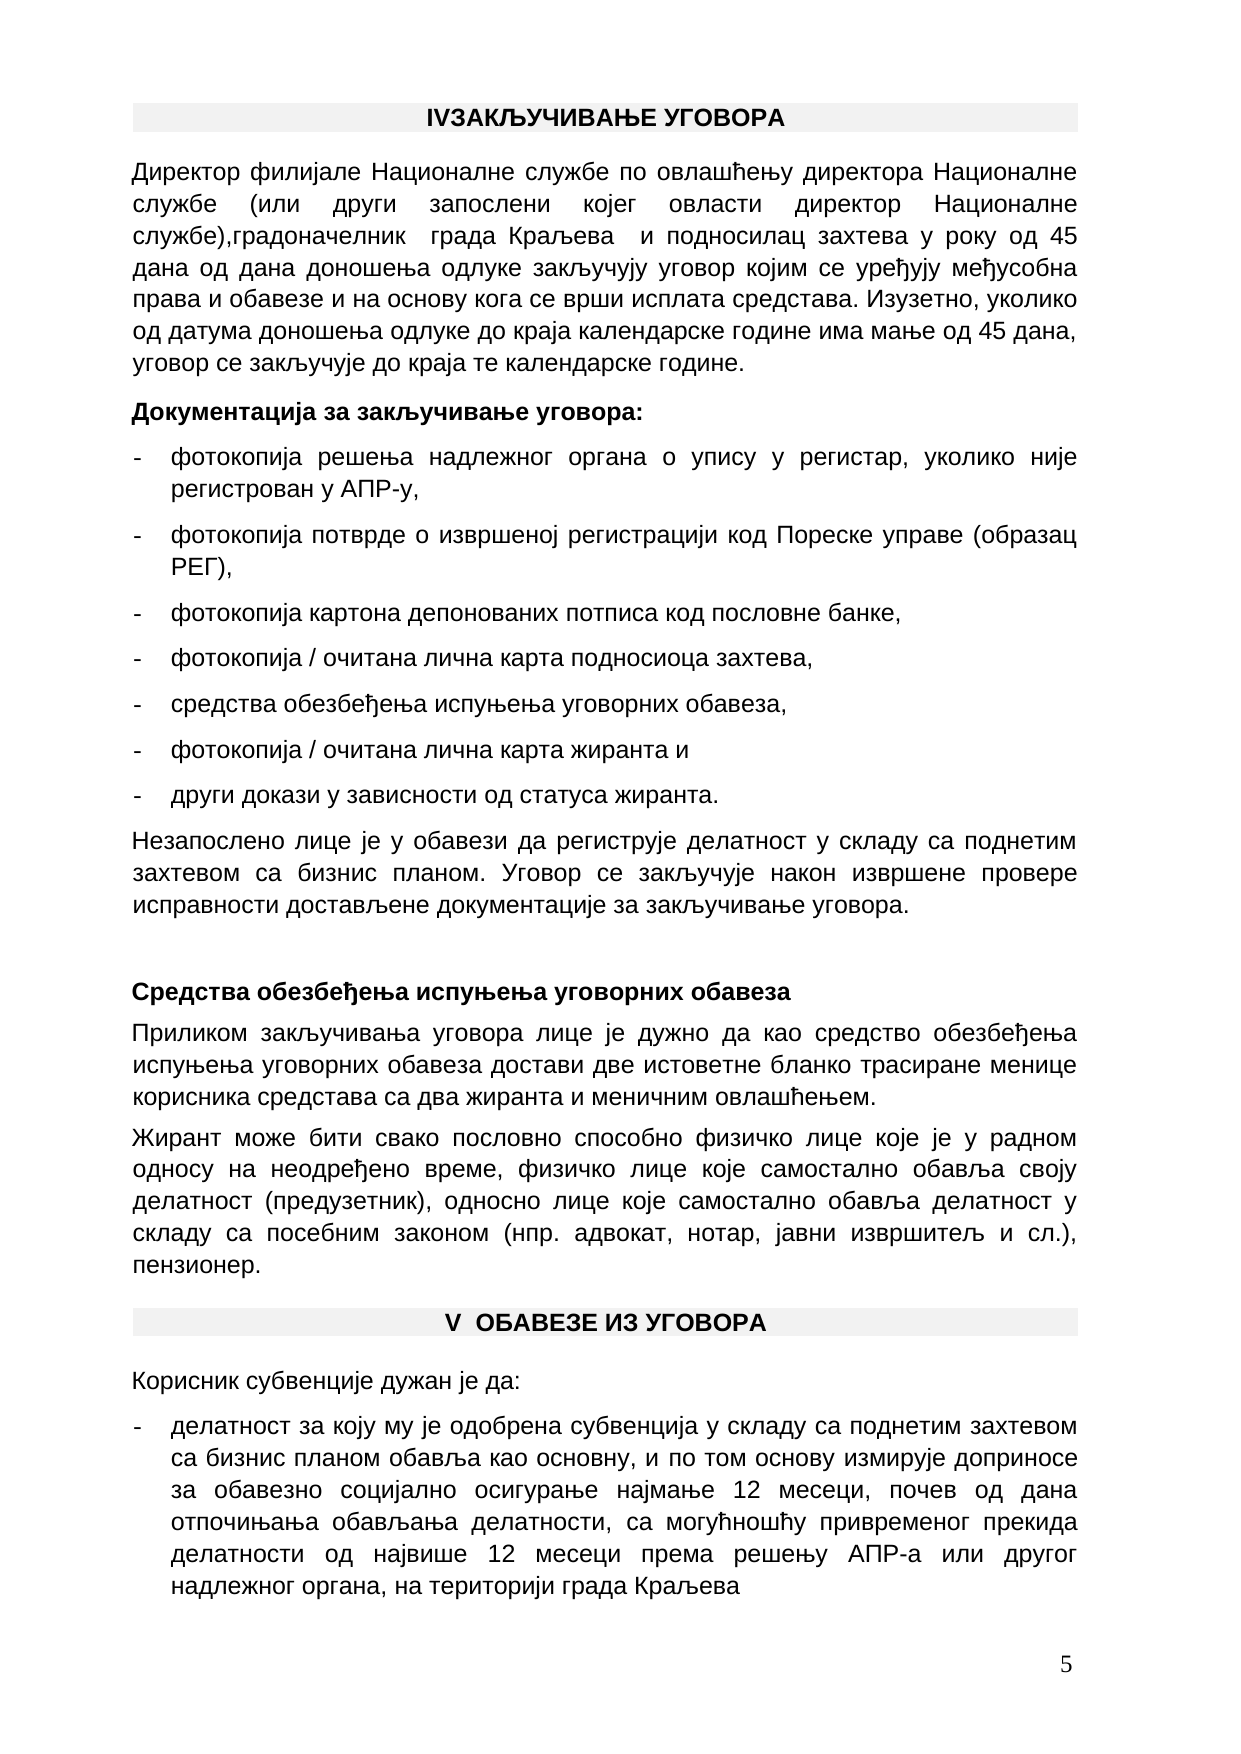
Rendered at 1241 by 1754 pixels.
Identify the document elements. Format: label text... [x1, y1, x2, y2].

text Директор филијале Националне службе по овлашћењу директора Националне службе (или други запослени којег овласти директор Националне службе),градоначелник града Краљева и подносилац захтева у року од 45 дана од дана доношења одлуке закључују уговор којим се уређују међусобна права и обавезе и на основу кога се врши исплата средстава. Изузетно, уколико од датума доношења одлуке до краја календарске године има мање од 45 дана, уговор се закључује до краја те календарске године. [131, 157, 1078, 377]
text Приликом закључивања уговора лице је дужно да као средство обезбеђења испуњења уговорних обавеза достави две истоветне бланко трасиране менице корисника средстава са два жиранта и меничним овлашћењем. [131, 1018, 1078, 1110]
list фотокопија / очитана лична карта подносиоца захтева, [133, 643, 1078, 672]
list делатност за коју му је одобрена субвенција у складу са поднетим захтевом са бизнис планом обавља као основну, и по том основу измирује доприносе за обавезно социјално осигурање најмање 12 месеци, почев од дана отпочињања обављања делатности, са могућношћу привременог прекида делатности од највише 12 месеци према решењу АПР-а или другог надлежног органа, на територији града Краљева [133, 1411, 1078, 1599]
list средства обезбеђења испуњења уговорних обавеза, [133, 689, 1078, 718]
text Жирант може бити свако пословно способно физичко лице које је у радном односу на неодређено време, физичко лице које самостално обавља своју делатност (предузетник), односно лице које самостално обавља делатност у складу са посебним законом (нпр. адвокат, нотар, јавни извршитељ и сл.), пензионер. [131, 1123, 1078, 1279]
list други докази у зависности од статуса жиранта. [133, 781, 1078, 809]
subtitle ЗАКЉУЧИВАЊЕ УГОВОРА [133, 103, 1078, 132]
list фотокопија решења надлежног органа о упису у регистар, уколико ниje регистрован у АПР-у, [133, 442, 1078, 503]
list фотокопија картона депонованих потписа код пословне банке, [133, 598, 1078, 626]
list фотокопија / очитана лична карта жиранта и [133, 735, 1078, 764]
text Корисник субвенције дужан је да: [131, 1366, 1078, 1394]
subtitle ОБАВЕЗЕ ИЗ УГОВОРА [133, 1308, 1078, 1336]
text Документација за закључивање уговора: [131, 397, 1078, 426]
list фотокопија потврдe о извршеној регистрацији код Пореске управе (образац РЕГ), [133, 520, 1078, 581]
text Незапослено лице је у обавези да региструје делатност у складу са поднетим захтевом са бизнис планом. Уговор се закључује након извршене провере исправности достављене документације за закључивање уговора. [131, 826, 1078, 919]
text Средства обезбеђења испуњења уговорних обавеза [131, 977, 1078, 1006]
